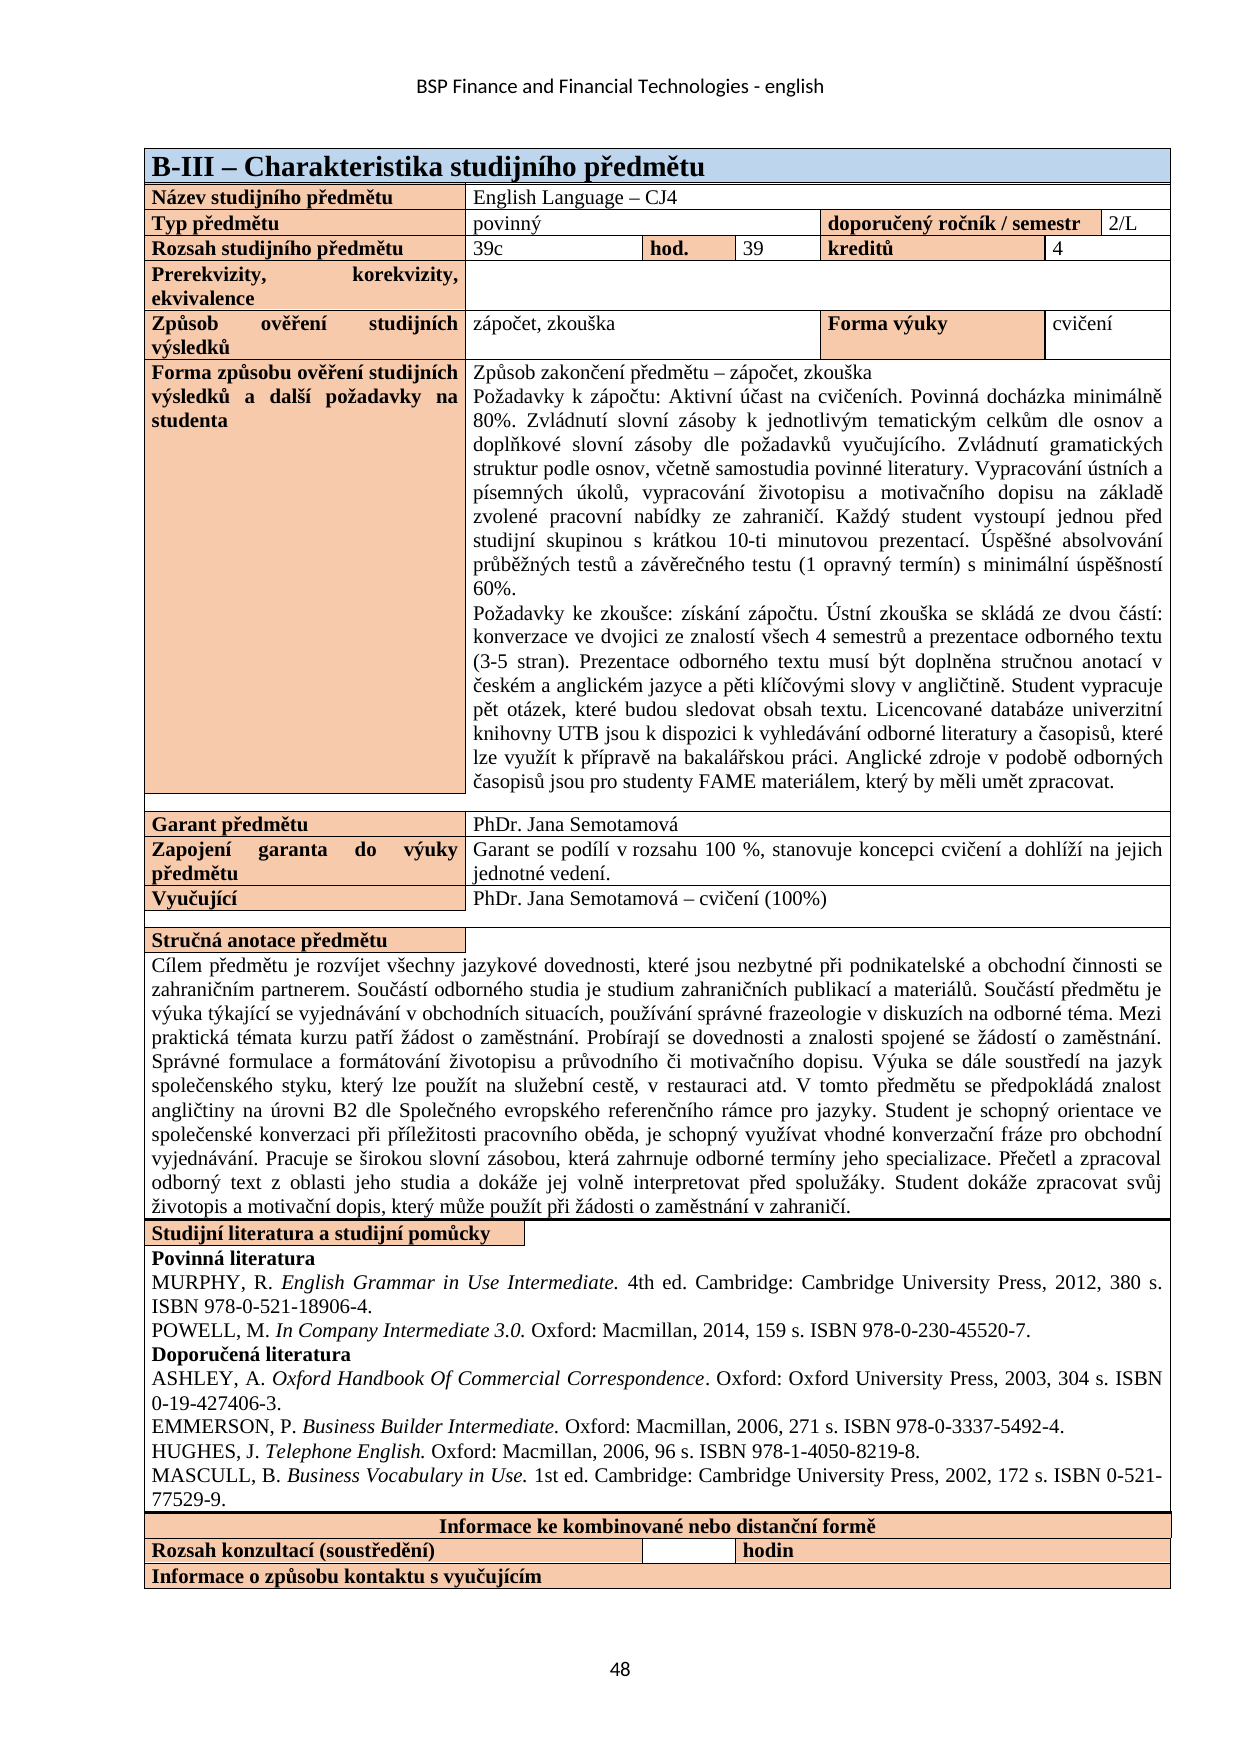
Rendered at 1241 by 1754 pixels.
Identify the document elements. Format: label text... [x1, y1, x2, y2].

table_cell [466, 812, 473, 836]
table_cell [643, 1539, 735, 1562]
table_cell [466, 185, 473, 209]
table_cell hodin [736, 1539, 1170, 1562]
table_cell hod. [643, 236, 735, 260]
table_cell Garant se podílí v rozsahu 100 %, stanovuje koncepci cvičení a dohlíží na jejich jednotné vedení. [466, 837, 1170, 885]
table_cell Název studijního předmětu [145, 185, 465, 209]
table_cell cvičení [1046, 311, 1170, 359]
table_cell Povinná literatura MURPHY, R. English Grammar in Use Intermediate. 4th ed. Cambridge: Cambridge University Press, 2012, 380 s. ISBN 978-0-521-18906-4. POWELL, M. In Company Intermediate 3.0. Oxford: Macmillan, 2014, 159 s. ISBN 978-0-230-45520-7. Doporučená literatura ASHLEY, A. Oxford Handbook Of Commercial Correspondence. Oxford: Oxford University Press, 2003, 304 s. ISBN 0-19-427406-3. EMMERSON, P. Business Builder Intermediate. Oxford: Macmillan, 2006, 271 s. ISBN 978-0-3337-5492-4. HUGHES, J. Telephone English. Oxford: Macmillan, 2006, 96 s. ISBN 978-1-4050-8219-8. MASCULL, B. Business Vocabulary in Use. 1st ed. Cambridge: Cambridge University Press, 2002, 172 s. ISBN 0-521-77529-9. [145, 1245, 1170, 1511]
table_cell 2/L [1102, 210, 1170, 235]
table_cell [466, 928, 1170, 952]
table_cell Stručná anotace předmětu [145, 928, 465, 952]
table_cell English Language – CJ4 [624, 185, 1170, 209]
table_cell 4 [1046, 236, 1170, 260]
table_cell Typ předmětu [145, 210, 465, 235]
table_cell Způsob zakončení předmětu – zápočet, zkouška Požadavky k zápočtu: Aktivní účast na cvičeních. Povinná docházka minimálně 80%. Zvládnutí slovní zásoby k jednotlivým tematickým celkům dle osnov a doplňkové slovní zásoby dle požadavků vyučujícího. Zvládnutí gramatických struktur podle osnov, včetně samostudia povinné literatury. Vypracování ústních a písemných úkolů, vypracování životopisu a motivačního dopisu na základě zvolené pracovní nabídky ze zahraničí. Každý student vystoupí jednou před studijní skupinou s krátkou 10-ti minutovou prezentací. Úspěšné absolvování průběžných testů a závěrečného testu (1 opravný termín) s minimální úspěšností 60%. Požadavky ke zkoušce: získání zápočtu. Ústní zkouška se skládá ze dvou částí: konverzace ve dvojici ze znalostí všech 4 semestrů a prezentace odborného textu (3-5 stran). Prezentace odborného textu musí být doplněna stručnou anotací v českém a anglickém jazyce a pěti klíčovými slovy v angličtině. Student vypracuje pět otázek, které budou sledovat obsah textu. Licencované databáze univerzitní knihovny UTB jsou k dispozici k vyhledávání odborné literatury a časopisů, které lze využít k přípravě na bakalářskou práci. Anglické zdroje v podobě odborných časopisů jsou pro studenty FAME materiálem, který by měli umět zpracovat. [466, 360, 1170, 793]
table_cell Rozsah konzultací (soustředění) [145, 1539, 642, 1562]
table_cell Vyučující [145, 886, 465, 910]
table_cell Informace o způsobu kontaktu s vyučujícím [145, 1564, 1170, 1588]
table_cell [466, 261, 1170, 309]
table_cell Forma výuky [821, 311, 1044, 359]
table_cell PhDr. Jana Semotamová – cvičení (100%) [466, 886, 1170, 910]
table_cell Studijní literatura a studijní pomůcky [145, 1221, 524, 1245]
table_cell Prerekvizity, korekvizity, ekvivalence [145, 261, 465, 309]
table_cell Cílem předmětu je rozvíjet všechny jazykové dovednosti, které jsou nezbytné při podnikatelské a obchodní činnosti se zahraničním partnerem. Součástí odborného studia je studium zahraničních publikací a materiálů. Součástí předmětu je výuka týkající se vyjednávání v obchodních situacích, používání správné frazeologie v diskuzích na odborné téma. Mezi praktická témata kurzu patří žádost o zaměstnání. Probírají se dovednosti a znalosti spojené se žádostí o zaměstnání. Správné formulace a formátování životopisu a průvodního či motivačního dopisu. Výuka se dále soustředí na jazyk společenského styku, který lze použít na služební cestě, v restauraci atd. V tomto předmětu se předpokládá znalost angličtiny na úrovni B2 dle Společného evropského referenčního rámce pro jazyky. Student je schopný orientace ve společenské konverzaci při příležitosti pracovního oběda, je schopný využívat vhodné konverzační fráze pro obchodní vyjednávání. Pracuje se širokou slovní zásobou, která zahrnuje odborné termíny jeho specializace. Přečetl a zpracoval odborný text z oblasti jeho studia a dokáže jej volně interpretovat před spolužáky. Student dokáže zpracovat svůj životopis a motivační dopis, který může použít při žádosti o zaměstnání v zahraničí. [145, 952, 1170, 1218]
table_cell [525, 1221, 1170, 1245]
table_cell [145, 793, 1170, 811]
table_cell B-III – Charakteristika studijního předmětu [145, 149, 1170, 182]
table_cell kreditů [821, 236, 1044, 260]
table_cell 39 [736, 236, 820, 260]
table_cell zápočet, zkouška [466, 311, 820, 359]
table_cell povinný [466, 210, 820, 235]
table_cell Způsob ověření studijních výsledků [145, 311, 465, 359]
table_cell doporučený ročník / semestr [821, 210, 1101, 235]
table_cell Garant předmětu [145, 812, 465, 836]
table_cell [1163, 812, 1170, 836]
table_cell [145, 910, 1170, 927]
table_cell Informace ke kombinované nebo distanční formě [145, 1514, 1171, 1538]
table_cell Rozsah studijního předmětu [145, 236, 465, 260]
table_cell 39c [466, 236, 642, 260]
table_cell Forma způsobu ověření studijních výsledků a další požadavky na studenta [145, 360, 465, 793]
table_cell Zapojení garanta do výuky předmětu [145, 837, 465, 885]
